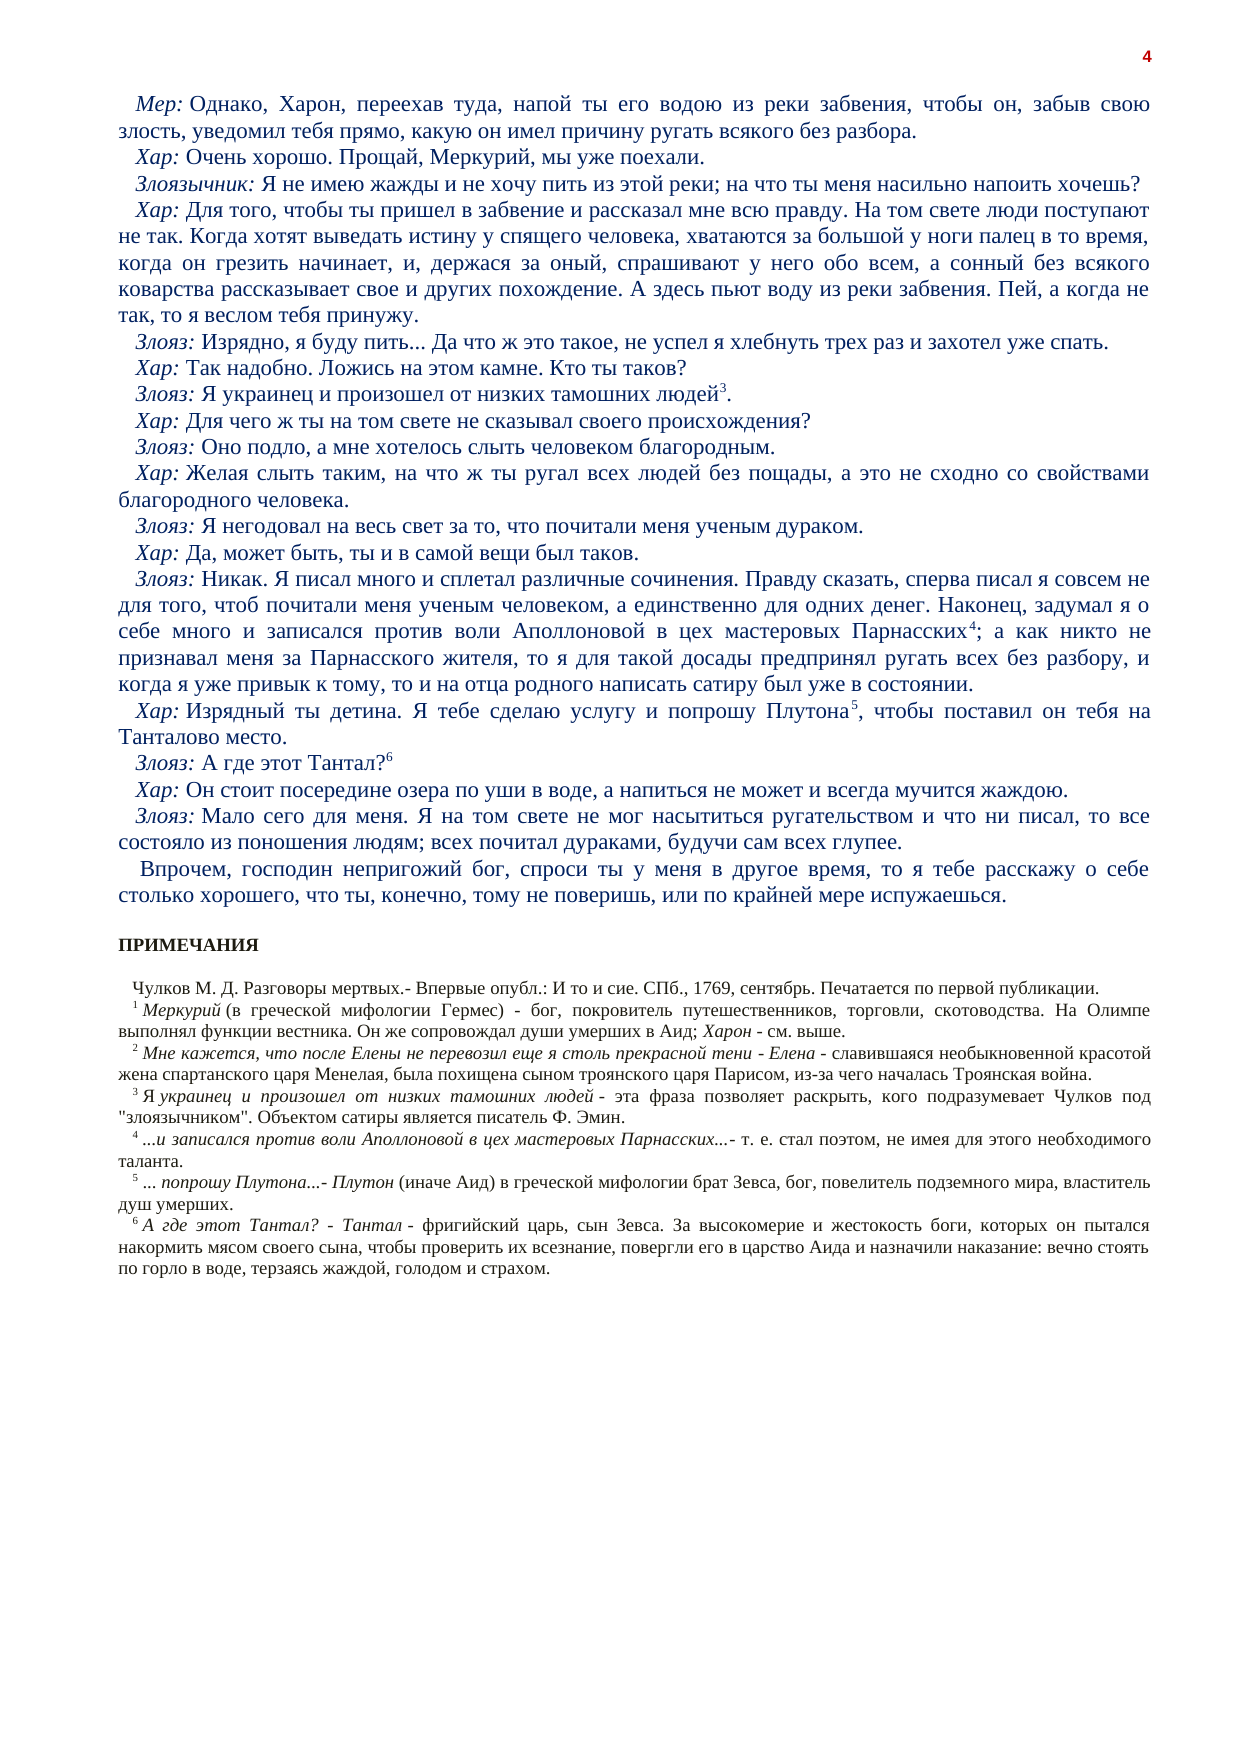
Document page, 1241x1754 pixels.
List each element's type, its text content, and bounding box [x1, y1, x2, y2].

text 5 ... попрошу Плутона...- Плутон (иначе Аид) в греческой мифологии брат Зевса, бог, повелитель подземного мира, властитель душ умерших. [118, 1171, 1152, 1214]
text Хар: Для чего ж ты на том свете не сказывал своего происхождения? [118, 407, 1152, 433]
text Хар: Изрядный ты детина. Я тебе сделаю услугу и попрошу Плутона5, чтобы поставил он тебя на Танталово место. [118, 697, 1152, 749]
text Хар: Для того, чтобы ты пришел в забвение и рассказал мне всю правду. На том свете люди поступают не так. Когда хотят выведать истину у спящего человека, хватаются за большой у ноги палец в то время, когда он грезить начинает, и, держася за оный, спрашивают у него обо всем, а сонный без всякого коварства рассказывает свое и других похождение. А здесь пьют воду из реки забвения. Пей, а когда не так, то я веслом тебя принужу. [118, 196, 1152, 328]
text Хар: Очень хорошо. Прощай, Меркурий, мы уже поехали. [118, 143, 1152, 169]
text 3 Я украинец и произошел от низких тамошних людей - эта фраза позволяет раскрыть, кого подразумевает Чулков под "злоязычником". Объектом сатиры является писатель Ф. Эмин. [118, 1085, 1152, 1128]
text Злоязычник: Я не имею жажды и не хочу пить из этой реки; на что ты меня насильно напоить хочешь? [118, 169, 1152, 196]
text Хар: Он стоит посередине озера по уши в воде, а напиться не может и всегда мучится жаждою. [118, 776, 1152, 802]
text Впрочем, господин непригожий бог, спроси ты у меня в другое время, то я тебе расскажу о себе столько хорошего, что ты, конечно, тому не поверишь, или по крайней мере испужаешься. [118, 855, 1152, 907]
text Злояз: Изрядно, я буду пить... Да что ж это такое, не успел я хлебнуть трех раз и захотел уже спать. [118, 328, 1152, 354]
text Хар: Так надобно. Ложись на этом камне. Кто ты таков? [118, 354, 1152, 380]
text Злояз: Я негодовал на весь свет за то, что почитали меня ученым дураком. [118, 512, 1152, 538]
text 4 ...и записался против воли Аполлоновой в цех мастеровых Парнасских...- т. е. стал поэтом, не имея для этого необходимого таланта. [118, 1128, 1152, 1171]
text Мер: Однако, Харон, переехав туда, напой ты его водою из реки забвения, чтобы он, забыв свою злость, уведомил тебя прямо, какую он имел причину ругать всякого без разбора. [118, 91, 1152, 143]
text Злояз: Я украинец и произошел от низких тамошних людей3. [118, 380, 1152, 407]
text 1 Меркурий (в греческой мифологии Гермес) - бог, покровитель путешественников, торговли, скотоводства. На Олимпе выполнял функции вестника. Он же сопровождал души умерших в Аид; Харон - см. выше. [118, 998, 1152, 1042]
text Злояз: Мало сего для меня. Я на том свете не мог насытиться ругательством и что ни писал, то все состояло из поношения людям; всех почитал дураками, будучи сам всех глупее. [118, 802, 1152, 855]
text 2 Мне кажется, что после Елены не перевозил еще я столь прекрасной тени - Елена - славившаяся необыкновенной красотой жена спартанского царя Менелая, была похищена сыном троянского царя Парисом, из-за чего началась Троянская война. [118, 1042, 1152, 1085]
text Хар: Да, может быть, ты и в самой вещи был таков. [118, 538, 1152, 565]
text Хар: Желая слыть таким, на что ж ты ругал всех людей без пощады, а это не сходно со свойствами благородного человека. [118, 459, 1152, 512]
text Злояз: Оно подло, а мне хотелось слыть человеком благородным. [118, 433, 1152, 459]
text Чулков М. Д. Разговоры мертвых.- Впервые опубл.: И то и сие. СПб., 1769, сентябрь. Печатается по первой публикации. [118, 977, 1152, 998]
text Злояз: А где этот Тантал?6 [118, 749, 1152, 776]
text Злояз: Никак. Я писал много и сплетал различные сочинения. Правду сказать, сперва писал я совсем не для того, чтоб почитали меня ученым человеком, а единственно для одних денег. Наконец, задумал я о себе много и записался против воли Аполлоновой в цех мастеровых Парнасских4; а как никто не признавал меня за Парнасского жителя, то я для такой досады предпринял ругать всех без разбору, и когда я уже привык к тому, то и на отца родного написать сатиру был уже в состоянии. [118, 565, 1152, 697]
text 6 А где этот Тантал? - Тантал - фригийский царь, сын Зевса. За высокомерие и жестокость боги, которых он пытался накормить мясом своего сына, чтобы проверить их всезнание, повергли его в царство Аида и назначили наказание: вечно стоять по горло в воде, терзаясь жаждой, голодом и страхом. [118, 1214, 1152, 1279]
text ПРИМЕЧАНИЯ [118, 934, 1152, 955]
